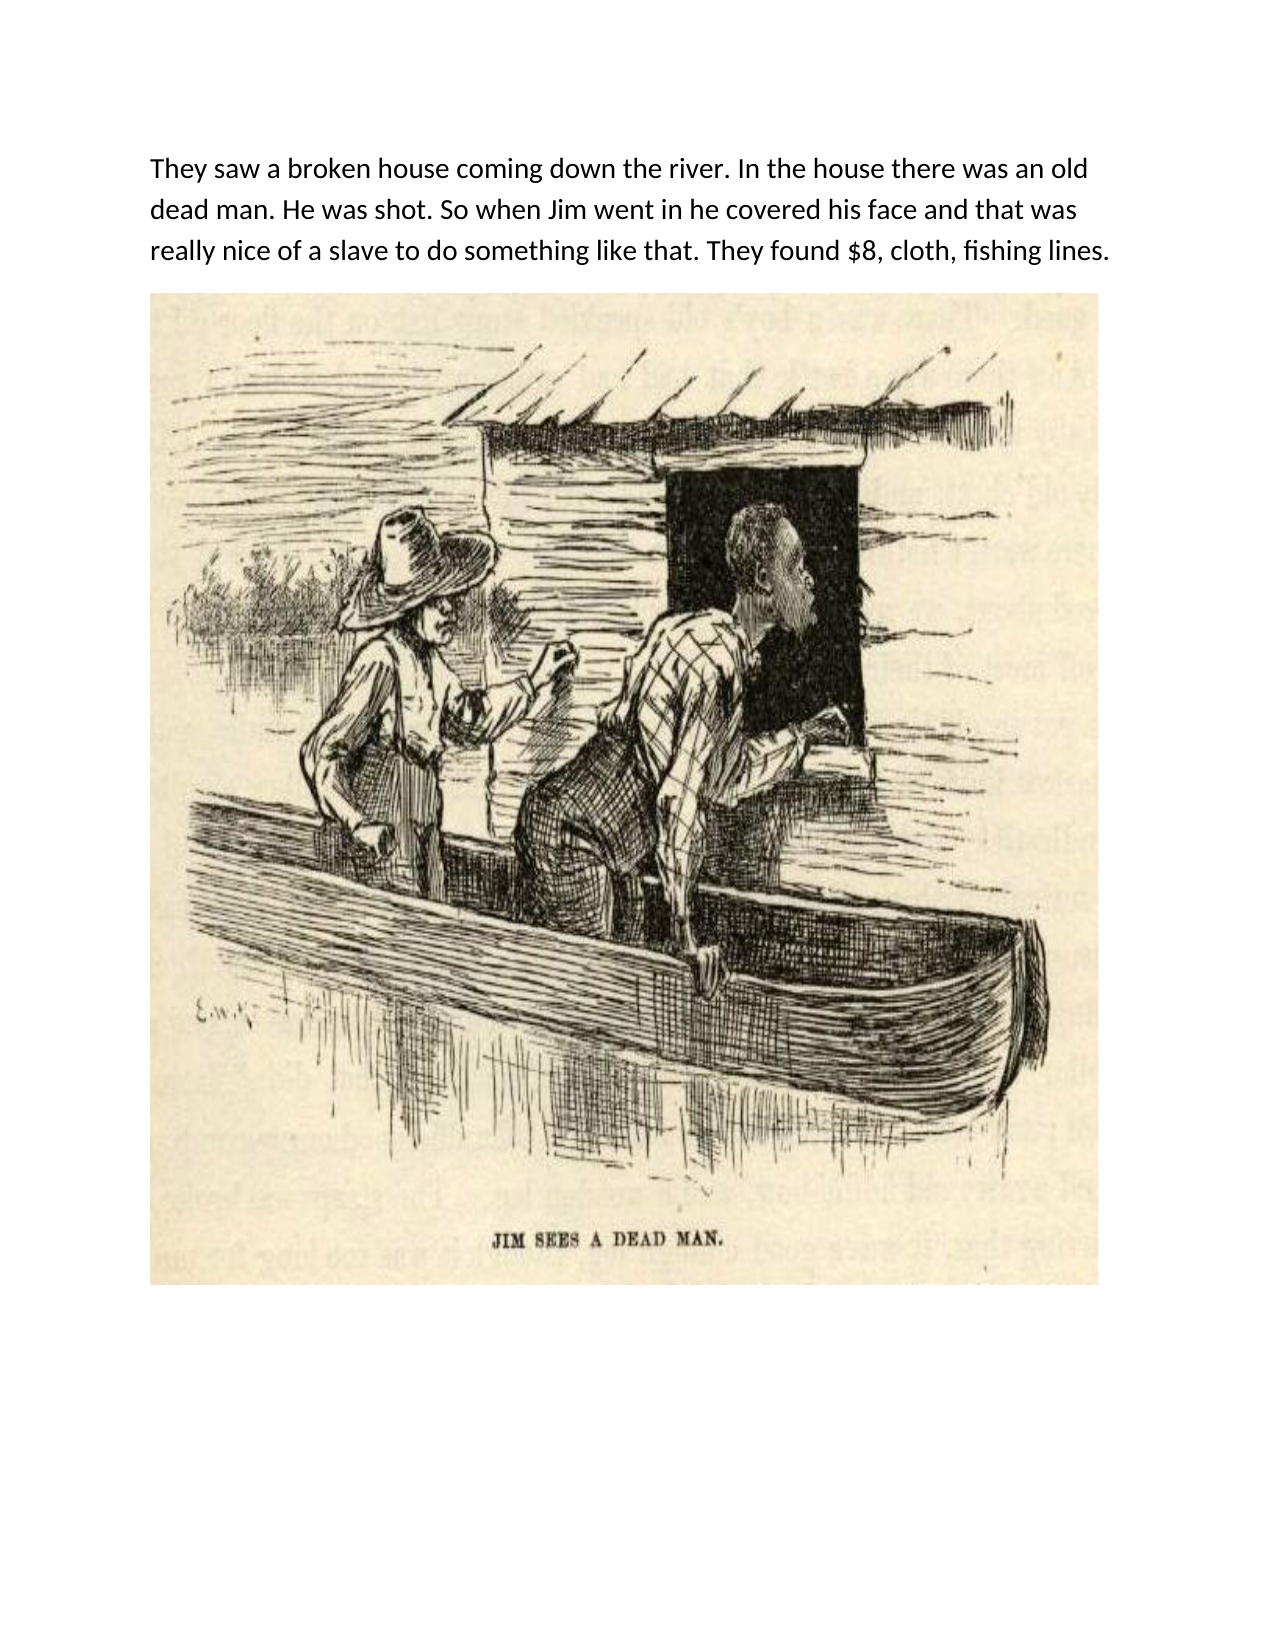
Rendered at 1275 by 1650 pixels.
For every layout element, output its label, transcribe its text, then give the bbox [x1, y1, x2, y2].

text They saw a broken house coming down the river. In the house there was an old dead man. He was shot. So when Jim went in he covered his face and that was really nice of a slave to do something like that. They found $8, cloth, fishing lines. [150, 150, 1125, 267]
picture [150, 293, 1099, 1285]
